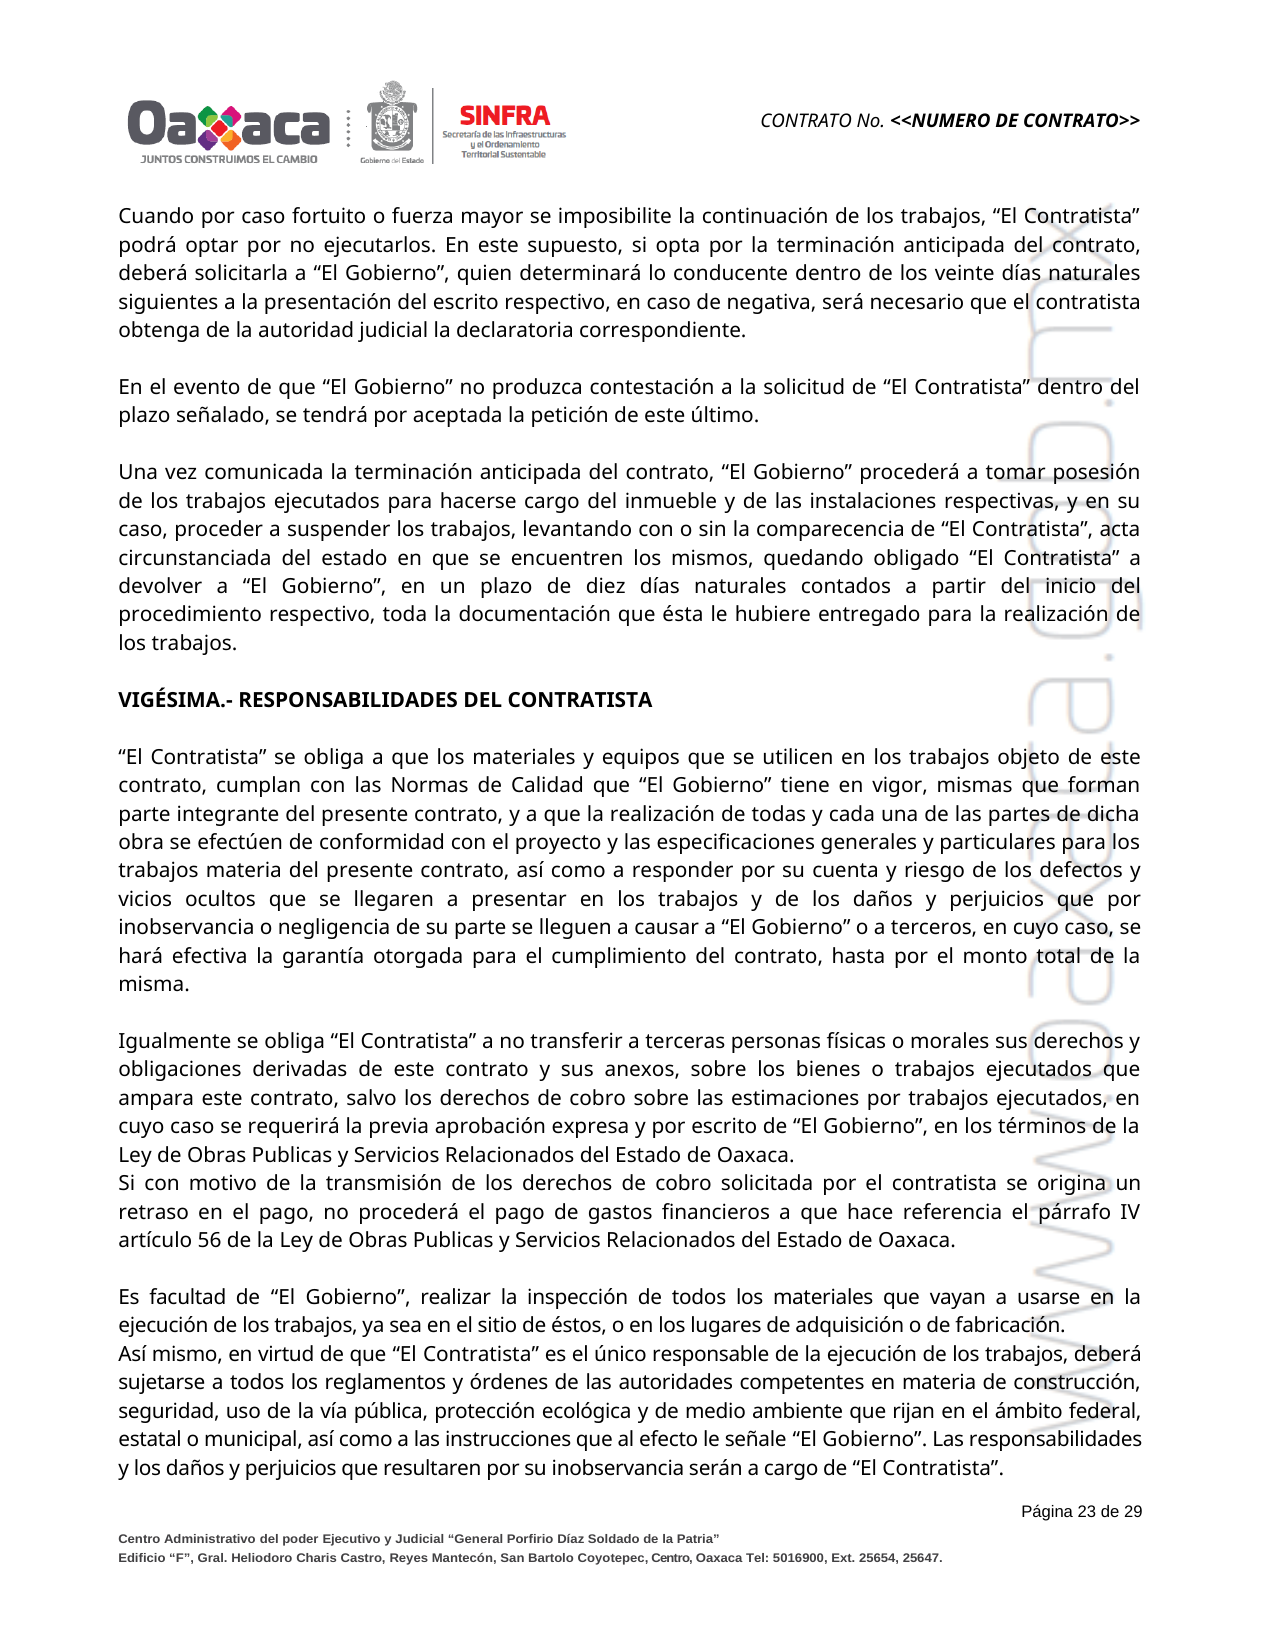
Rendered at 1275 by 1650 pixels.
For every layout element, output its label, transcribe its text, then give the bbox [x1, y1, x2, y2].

picture [118, 73, 577, 180]
text Igualmente se obliga “El Contratista” a no transferir a terceras personas físicas o morales sus derechos y obligaciones derivadas de este contrato y sus anexos, sobre los bienes o trabajos ejecutados que ampara este contrato, salvo los derechos de cobro sobre las estimaciones por trabajos ejecutados, en cuyo caso se requerirá la previa aprobación expresa y por escrito de “El Gobierno”, en los términos de la Ley de Obras Publicas y Servicios Relacionados del Estado de Oaxaca. [118, 1026, 1142, 1168]
text “El Contratista” se obliga a que los materiales y equipos que se utilicen en los trabajos objeto de este contrato, cumplan con las Normas de Calidad que “El Gobierno” tiene en vigor, mismas que forman parte integrante del presente contrato, y a que la realización de todas y cada una de las partes de dicha obra se efectúen de conformidad con el proyecto y las especificaciones generales y particulares para los trabajos materia del presente contrato, así como a responder por su cuenta y riesgo de los defectos y vicios ocultos que se llegaren a presentar en los trabajos y de los daños y perjuicios que por inobservancia o negligencia de su parte se lleguen a causar a “El Gobierno” o a terceros, en cuyo caso, se hará efectiva la garantía otorgada para el cumplimiento del contrato, hasta por el monto total de la misma. [118, 742, 1142, 998]
text En el evento de que “El Gobierno” no produzca contestación a la solicitud de “El Contratista” dentro del plazo señalado, se tendrá por aceptada la petición de este último. [118, 372, 1142, 429]
picture [963, 182, 1176, 1471]
text Una vez comunicada la terminación anticipada del contrato, “El Gobierno” procederá a tomar posesión de los trabajos ejecutados para hacerse cargo del inmueble y de las instalaciones respectivas, y en su caso, proceder a suspender los trabajos, levantando con o sin la comparecencia de “El Contratista”, acta circunstanciada del estado en que se encuentren los mismos, quedando obligado “El Contratista” a devolver a “El Gobierno”, en un plazo de diez días naturales contados a partir del inicio del procedimiento respectivo, toda la documentación que ésta le hubiere entregado para la realización de los trabajos. [118, 457, 1142, 656]
text Si con motivo de la transmisión de los derechos de cobro solicitada por el contratista se origina un retraso en el pago, no procederá el pago de gastos financieros a que hace referencia el párrafo IV artículo 56 de la Ley de Obras Publicas y Servicios Relacionados del Estado de Oaxaca. [118, 1168, 1142, 1254]
text Cuando por caso fortuito o fuerza mayor se imposibilite la continuación de los trabajos, “El Contratista” podrá optar por no ejecutarlos. En este supuesto, si opta por la terminación anticipada del contrato, deberá solicitarla a “El Gobierno”, quien determinará lo conducente dentro de los veinte días naturales siguientes a la presentación del escrito respectivo, en caso de negativa, será necesario que el contratista obtenga de la autoridad judicial la declaratoria correspondiente. [118, 201, 1142, 344]
text Es facultad de “El Gobierno”, realizar la inspección de todos los materiales que vayan a usarse en la ejecución de los trabajos, ya sea en el sitio de éstos, o en los lugares de adquisición o de fabricación. [118, 1282, 1142, 1339]
text Así mismo, en virtud de que “El Contratista” es el único responsable de la ejecución de los trabajos, deberá sujetarse a todos los reglamentos y órdenes de las autoridades competentes en materia de construcción, seguridad, uso de la vía pública, protección ecológica y de medio ambiente que rijan en el ámbito federal, estatal o municipal, así como a las instrucciones que al efecto le señale “El Gobierno”. Las responsabilidades y los daños y perjuicios que resultaren por su inobservancia serán a cargo de “El Contratista”. [118, 1339, 1142, 1481]
text VIGÉSIMA.- RESPONSABILIDADES DEL CONTRATISTA [118, 685, 1142, 713]
